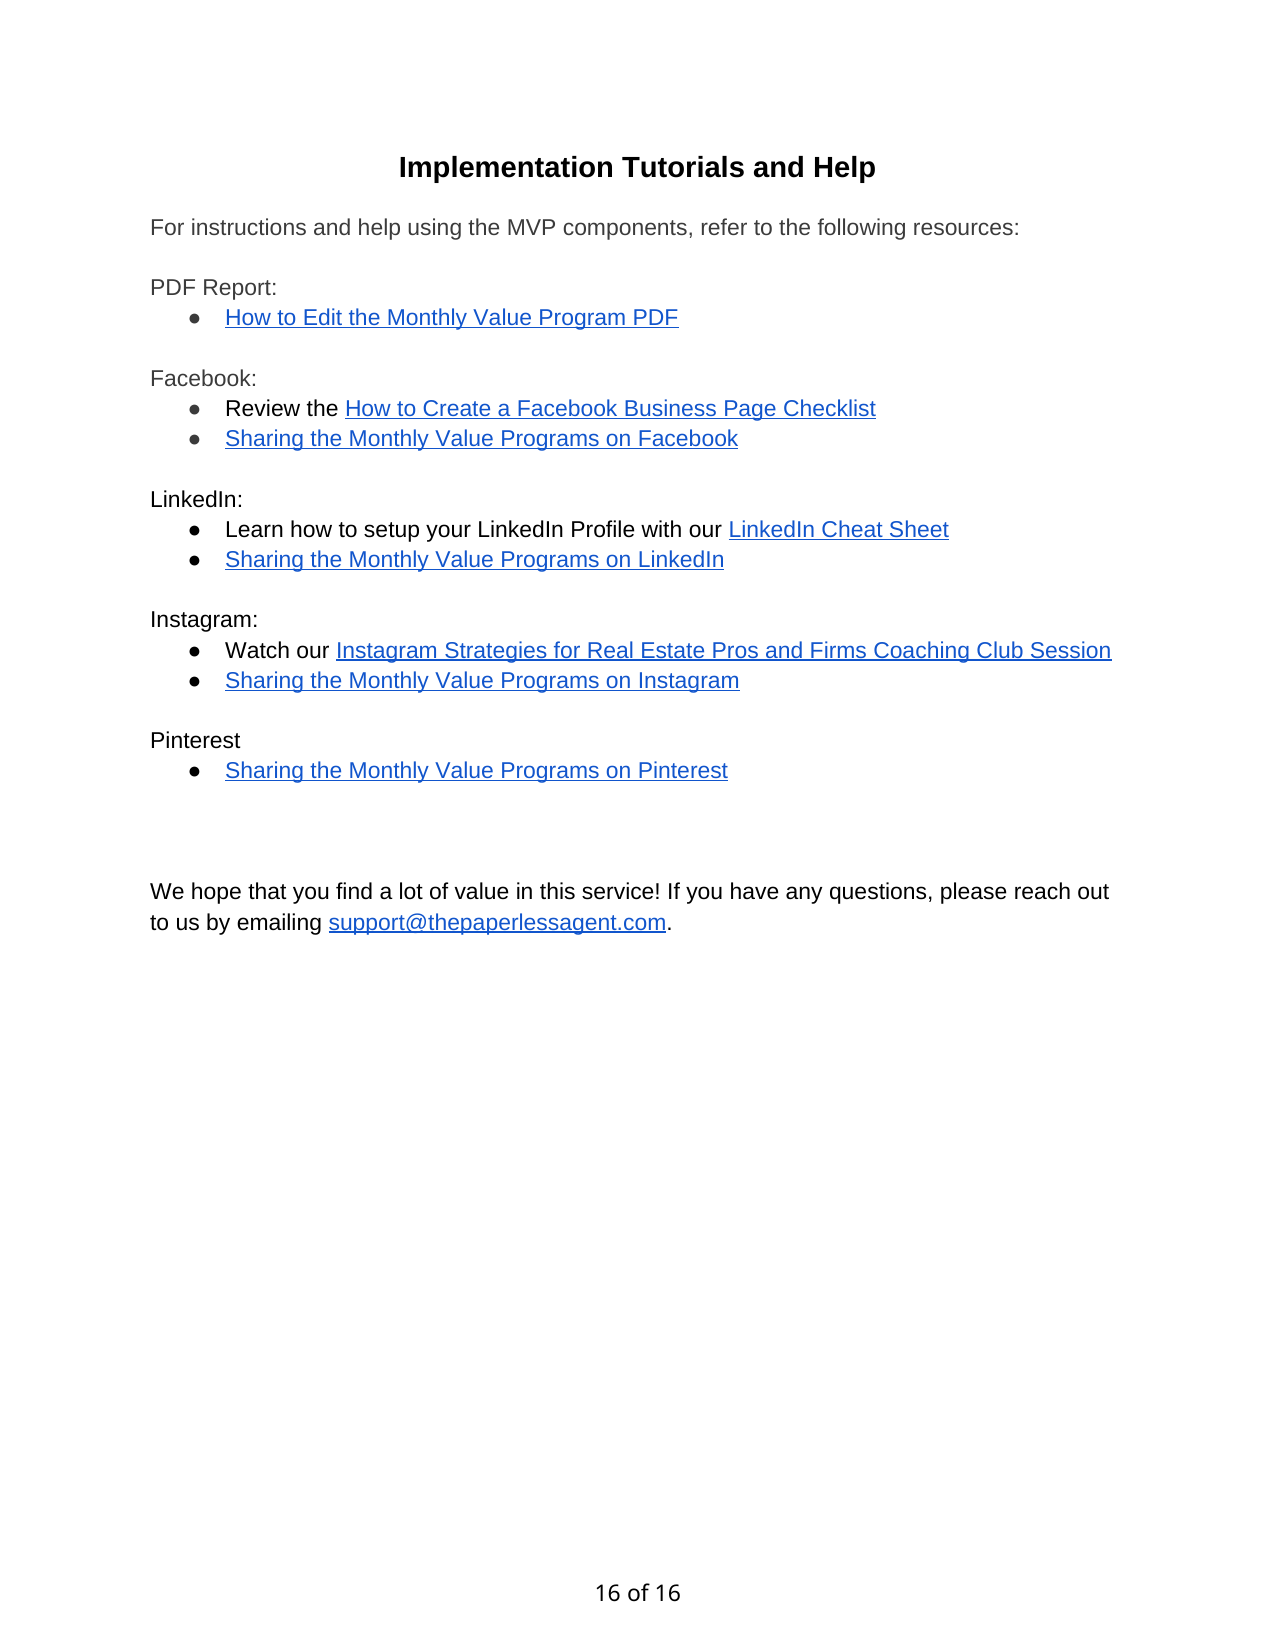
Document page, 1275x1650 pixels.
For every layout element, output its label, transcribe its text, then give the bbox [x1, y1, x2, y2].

text Facebook: [150, 365, 1125, 391]
list Sharing the Monthly Value Programs on Facebook [187, 425, 1125, 452]
list Review the How to Create a Facebook Business Page Checklist [187, 395, 1125, 421]
list Sharing the Monthly Value Programs on Pinterest [187, 757, 1125, 784]
text Pinterest [150, 727, 1125, 754]
list Learn how to setup your LinkedIn Profile with our LinkedIn Cheat Sheet [187, 516, 1125, 542]
text Instagram: [150, 606, 1125, 633]
text PDF Report: [150, 274, 1125, 301]
text For instructions and help using the MVP components, refer to the following resources: [150, 214, 1125, 240]
list Sharing the Monthly Value Programs on LinkedIn [187, 546, 1125, 572]
list How to Edit the Monthly Value Program PDF [187, 304, 1125, 331]
text LinkedIn: [150, 486, 1125, 512]
text We hope that you find a lot of value in this service! If you have any questions, please reach out to us by emailing support@thepaperlessagent.com. [150, 878, 1125, 935]
list Watch our Instagram Strategies for Real Estate Pros and Firms Coaching Club Session [187, 637, 1125, 663]
list Sharing the Monthly Value Programs on Instagram [187, 667, 1125, 693]
subtitle Implementation Tutorials and Help [150, 150, 1125, 183]
